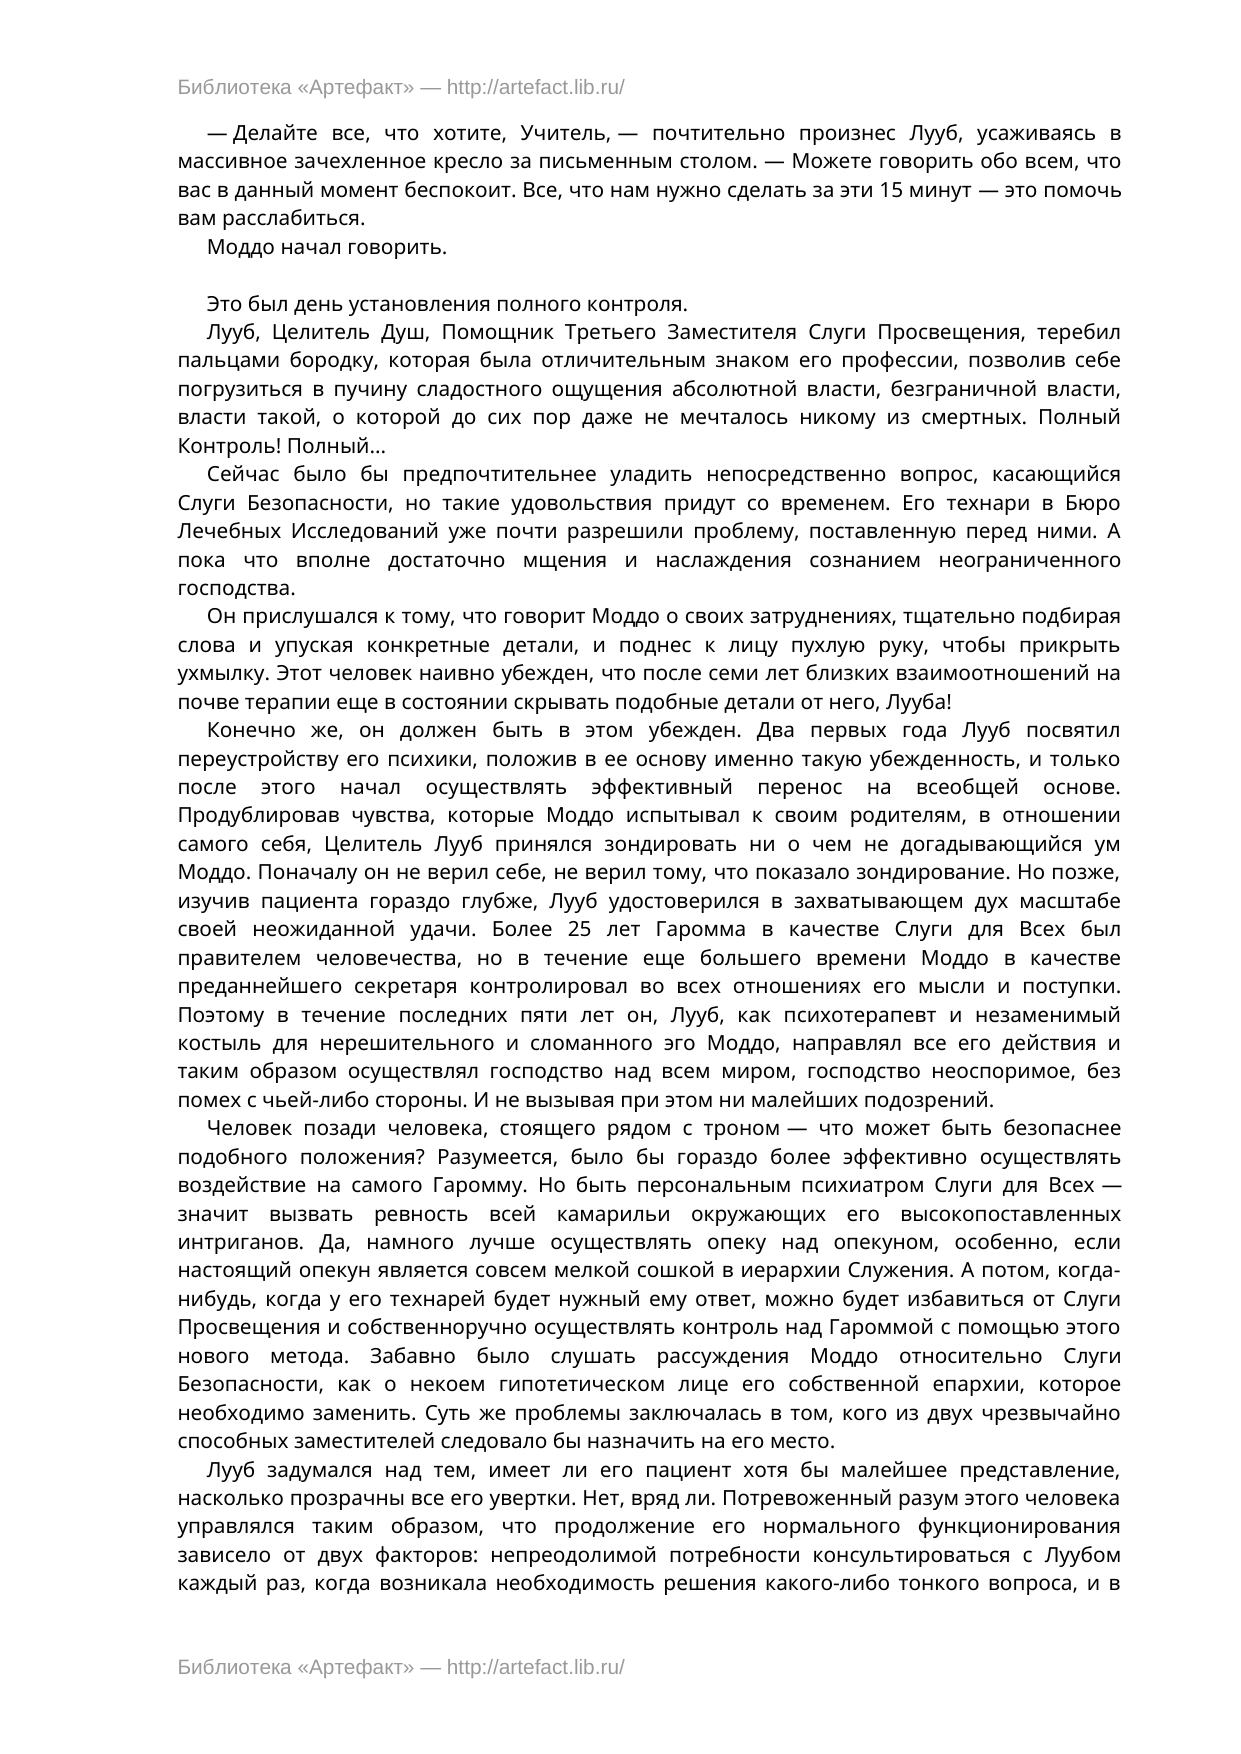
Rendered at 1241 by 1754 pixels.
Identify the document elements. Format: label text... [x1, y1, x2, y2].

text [177, 1455, 1122, 1597]
text Сейчас было бы предпочтительнее уладить непосредственно вопрос, касающийся Слуги Безопасности, но такие удовольствия придут со временем. Его технари в Бюро Лечебных Исследований уже почти разрешили проблему, поставленную перед ними. А пока что вполне достаточно мщения и наслаждения сознанием неограниченного господства. [177, 459, 1122, 602]
text Лууб, Целитель Душ, Помощник Третьего Заместителя Слуги Просвещения, теребил пальцами бородку, которая была отличительным знаком его профессии, позволив себе погрузиться в пучину сладостного ощущения абсолютной власти, безграничной власти, власти такой, о которой до сих пор даже не мечталось никому из смертных. Полный Контроль! Полный... [177, 317, 1122, 459]
text Конечно же, он должен быть в этом убежден. Два первых года Лууб посвятил переустройству его психики, положив в ее основу именно такую убежденность, и только после этого начал осуществлять эффективный перенос на всеобщей основе. Продублировав чувства, которые Моддо испытывал к своим родителям, в отношении самого себя, Целитель Лууб принялся зондировать ни о чем не догадывающийся ум Моддо. Поначалу он не верил себе, не верил тому, что показало зондирование. Но позже, изучив пациента гораздо глубже, Лууб удостоверился в захватывающем дух масштабе своей неожиданной удачи. Более 25 лет Гаромма в качестве Слуги для Всех был правителем человечества, но в течение еще большего времени Моддо в качестве преданнейшего секретаря контролировал во всех отношениях его мысли и поступки. Поэтому в течение последних пяти лет он, Лууб, как психотерапевт и незаменимый костыль для нерешительного и сломанного эго Моддо, направлял все его действия и таким образом осуществлял господство над всем миром, господство неоспоримое, без помех с чьей-либо стороны. И не вызывая при этом ни малейших подозрений. [177, 715, 1122, 1113]
text Он прислушался к тому, что говорит Моддо о своих затруднениях, тщательно подбирая слова и упуская конкретные детали, и поднес к лицу пухлую руку, чтобы прикрыть ухмылку. Этот человек наивно убежден, что после семи лет близких взаимоотношений на почве терапии еще в состоянии скрывать подобные детали от него, Лууба! [177, 602, 1122, 715]
text Человек позади человека, стоящего рядом с троном — что может быть безопаснее подобного положения? Разумеется, было бы гораздо более эффективно осуществлять воздействие на самого Гаромму. Но быть персональным психиатром Слуги для Всех — значит вызвать ревность всей камарильи окружающих его высокопоставленных интриганов. Да, намного лучше осуществлять опеку над опекуном, особенно, если настоящий опекун является совсем мелкой сошкой в иерархии Служения. А потом, когда-нибудь, когда у его технарей будет нужный ему ответ, можно будет избавиться от Слуги Просвещения и собственноручно осуществлять контроль над Гароммой с помощью этого нового метода. Забавно было слушать рассуждения Моддо относительно Слуги Безопасности, как о некоем гипотетическом лице его собственной епархии, которое необходимо заменить. Суть же проблемы заключалась в том, кого из двух чрезвычайно способных заместителей следовало бы назначить на его место. [177, 1113, 1122, 1455]
text Моддо начал говорить. [177, 232, 1122, 260]
text — Делайте все, что хотите, Учитель, — почтительно произнес Лууб, усаживаясь в массивное зачехленное кресло за письменным столом. — Можете говорить обо всем, что вас в данный момент беспокоит. Все, что нам нужно сделать за эти 15 минут — это помочь вам расслабиться. [177, 118, 1122, 232]
text Это был день установления полного контроля. [177, 289, 1122, 317]
